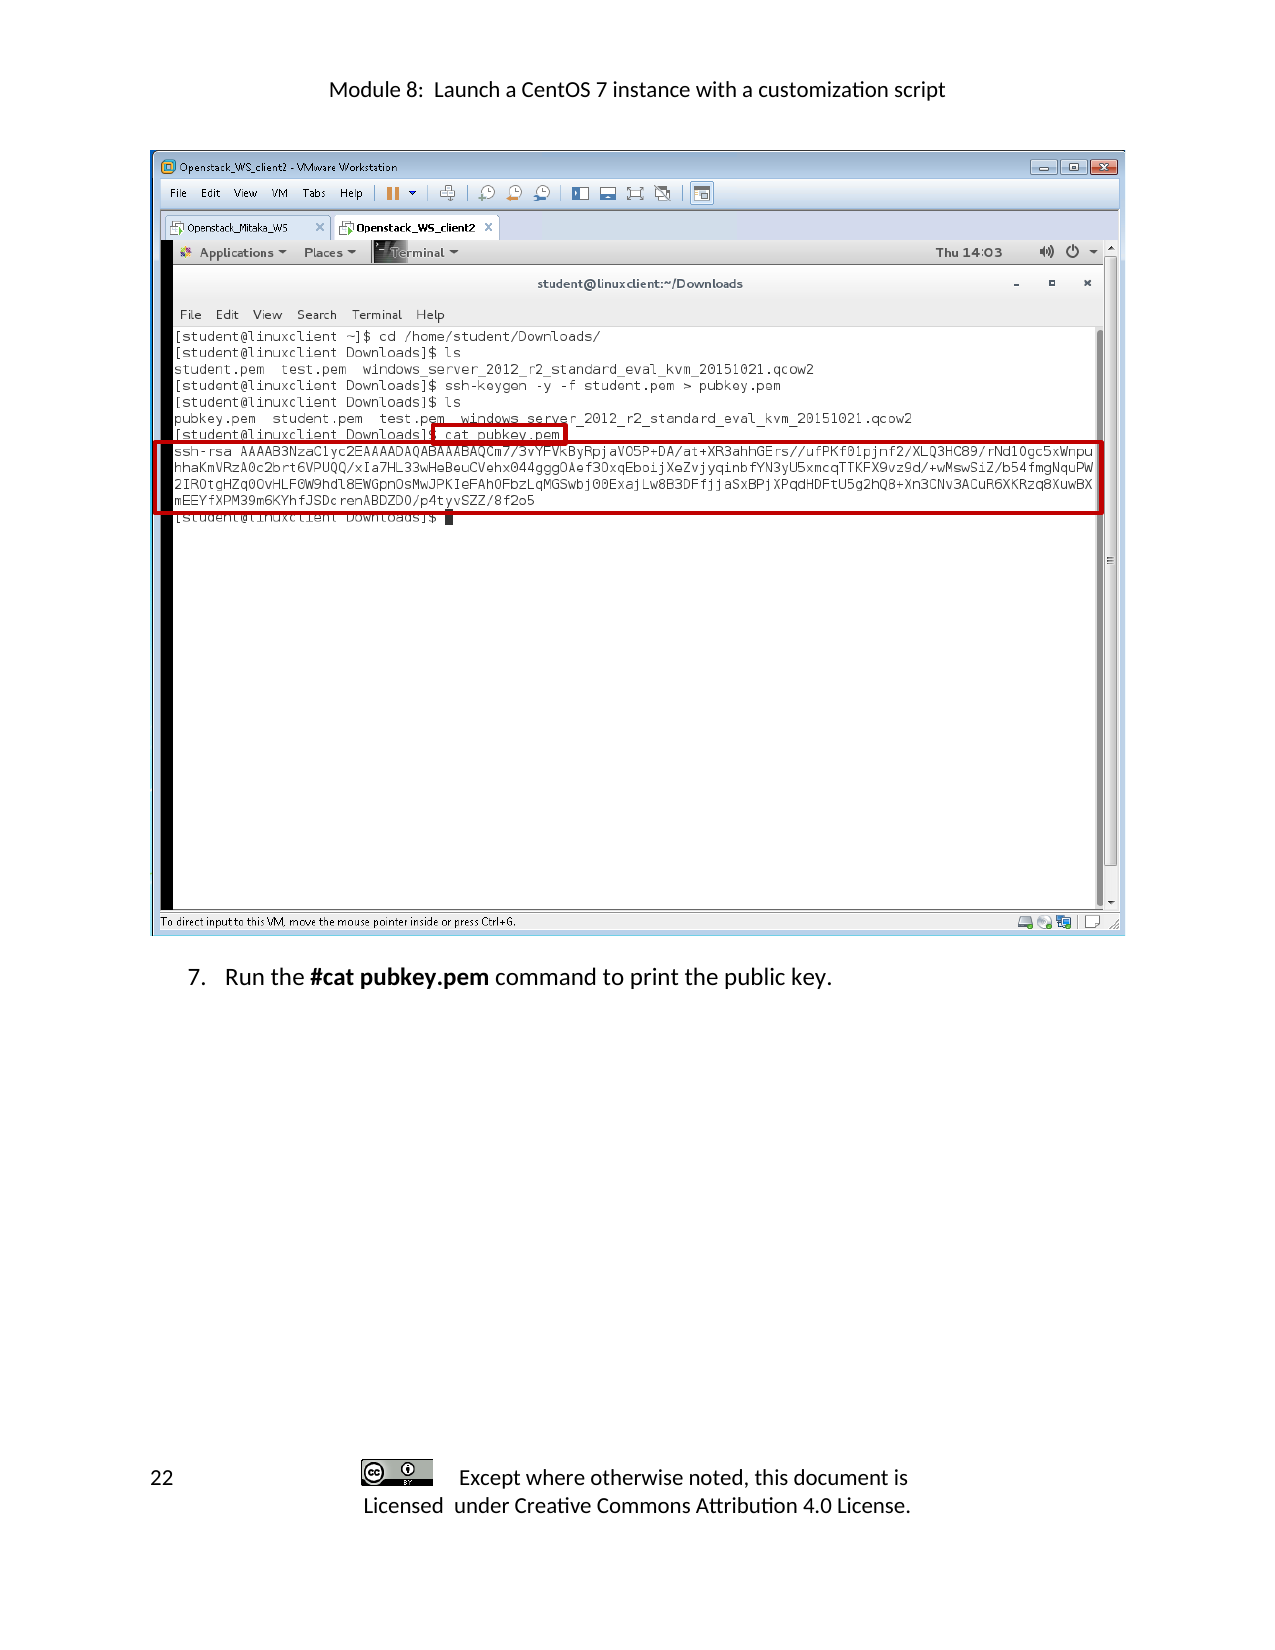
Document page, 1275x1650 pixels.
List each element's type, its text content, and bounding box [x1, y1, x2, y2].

picture [150, 150, 1125, 936]
list Run the #cat pubkey.pem command to print the public key. [187, 961, 1125, 991]
picture [361, 1459, 433, 1486]
